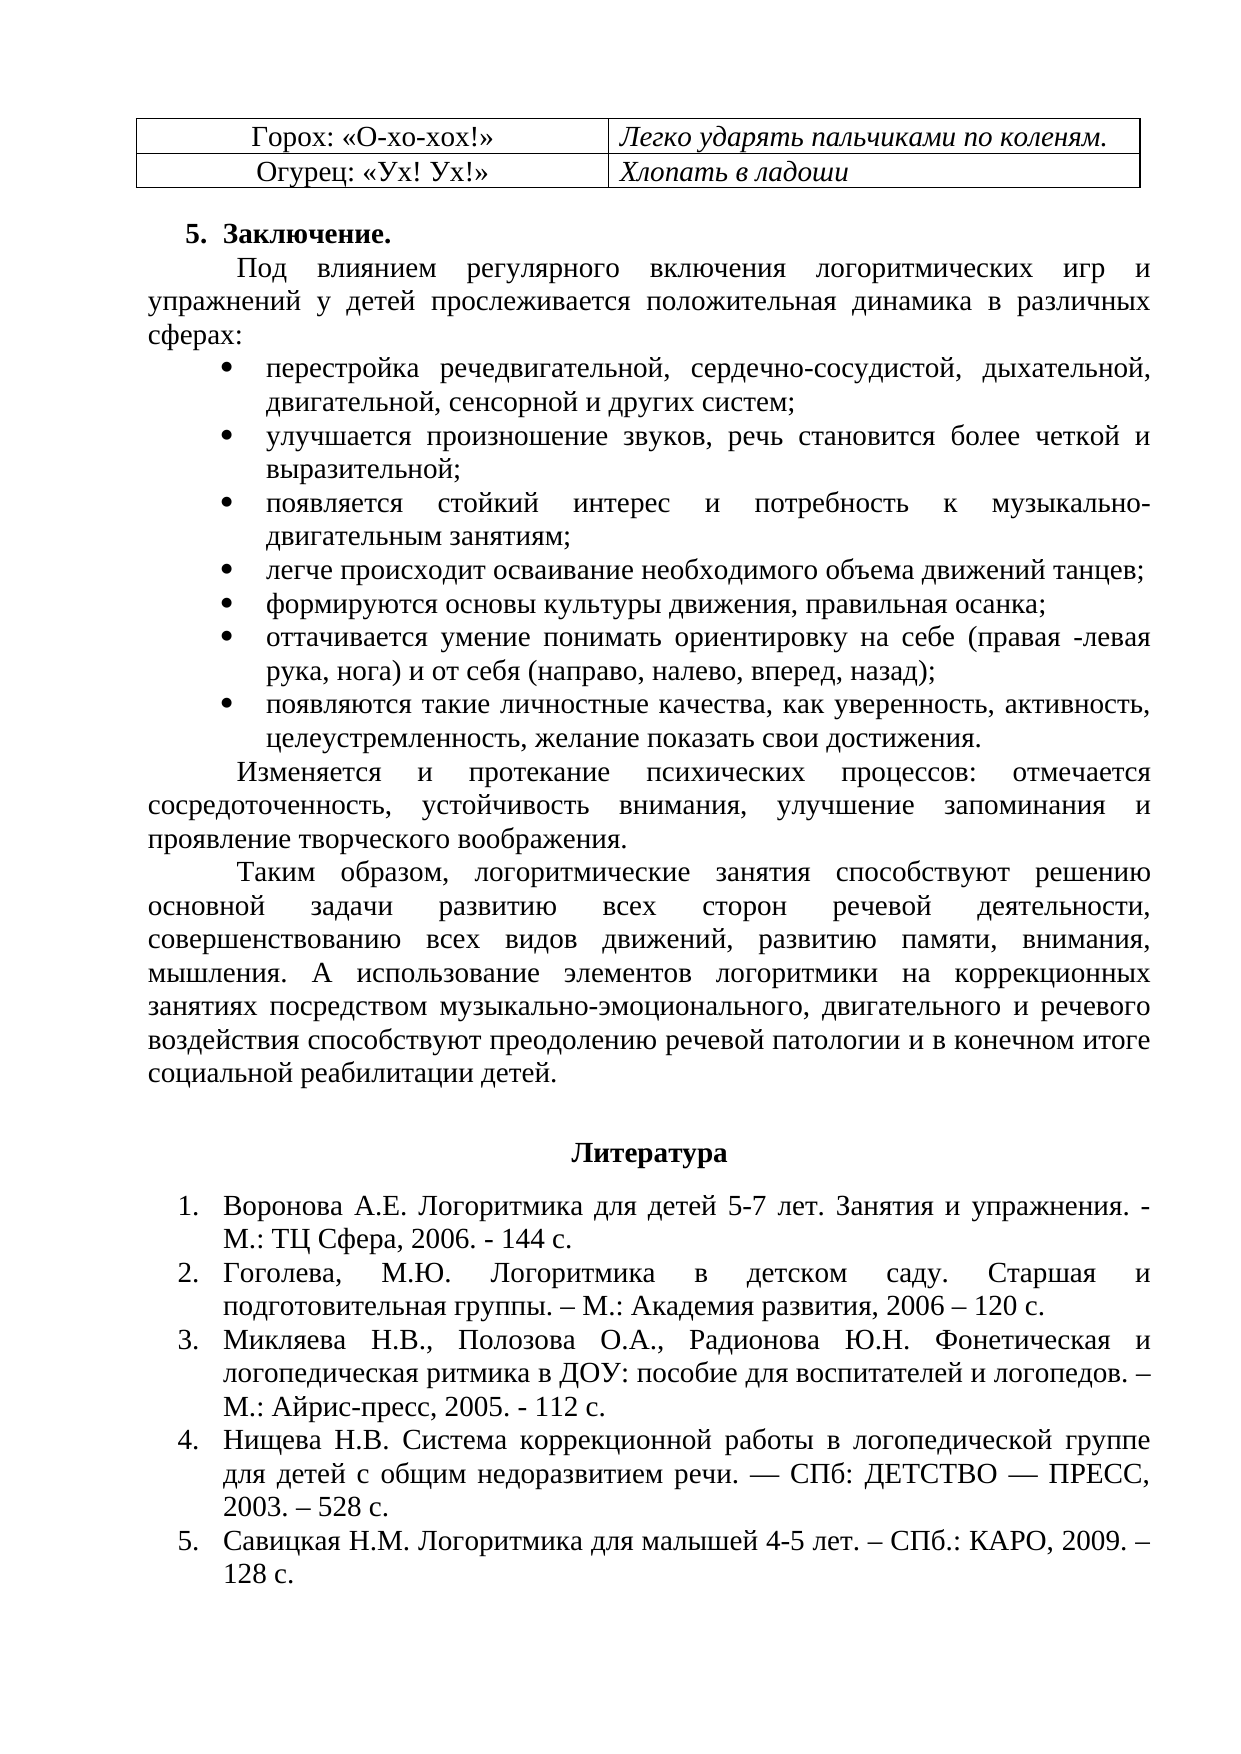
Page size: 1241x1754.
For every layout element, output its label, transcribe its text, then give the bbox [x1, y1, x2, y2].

text Литература [148, 1136, 1152, 1169]
list Гоголева, М.Ю. Логоритмика в детском саду. Старшая и подготовительная группы. – М.: Академия развития, 2006 – 120 с. [177, 1255, 1152, 1322]
list Микляева Н.В., Полозова О.А., Радионова Ю.Н. Фонетическая и логопедическая ритмика в ДОУ: пособие для воспитателей и логопедов. – М.: Айрис-пресс, 2005. - 112 с. [177, 1322, 1152, 1422]
list Заключение. [185, 216, 1152, 250]
list формируются основы культуры движения, правильная осанка; [222, 586, 1152, 619]
list перестройка речедвигательной, сердечно-сосудистой, дыхательной, двигательной, сенсорной и других систем; [222, 351, 1152, 418]
list появляется стойкий интерес и потребность к музыкально-двигательным занятиям; [222, 485, 1152, 552]
text Под влиянием регулярного включения логоритмических игр и упражнений у детей прослеживается положительная динамика в различных сферах: [148, 250, 1152, 351]
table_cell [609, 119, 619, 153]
list Нищева Н.В. Система коррекционной работы в логопедической группе для детей с общим недоразвитием речи. — СПб: ДЕТСТВО — ПРЕСС, 2003. – 528 с. [177, 1422, 1152, 1523]
text Изменяется и протекание психических процессов: отмечается сосредоточенность, устойчивость внимания, улучшение запоминания и проявление творческого воображения. [148, 754, 1152, 854]
list оттачивается умение понимать ориентировку на себе (правая -левая рука, нога) и от себя (направо, налево, вперед, назад); [222, 619, 1152, 687]
list появляются такие личностные качества, как уверенность, активность, целеустремленность, желание показать свои достижения. [222, 687, 1152, 754]
list Савицкая Н.М. Логоритмика для малышей 4-5 лет. – СПб.: КАРО, 2009. – 128 с. [177, 1523, 1152, 1590]
list улучшается произношение звуков, речь становится более четкой и выразительной; [222, 418, 1152, 485]
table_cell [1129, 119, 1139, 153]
text Таким образом, логоритмические занятия способствуют решению основной задачи развитию всех сторон речевой деятельности, совершенствованию всех видов движений, развитию памяти, внимания, мышления. А использование элементов логоритмики на коррекционных занятиях посредством музыкально-эмоционального, двигательного и речевого воздействия способствуют преодолению речевой патологии и в конечном итоге социальной реабилитации детей. [148, 854, 1152, 1089]
list легче происходит осваивание необходимого объема движений танцев; [222, 552, 1152, 586]
list Воронова А.Е. Логоритмика для детей 5-7 лет. Занятия и упражнения. -М.: ТЦ Сфера, 2006. - 144 с. [177, 1188, 1152, 1255]
